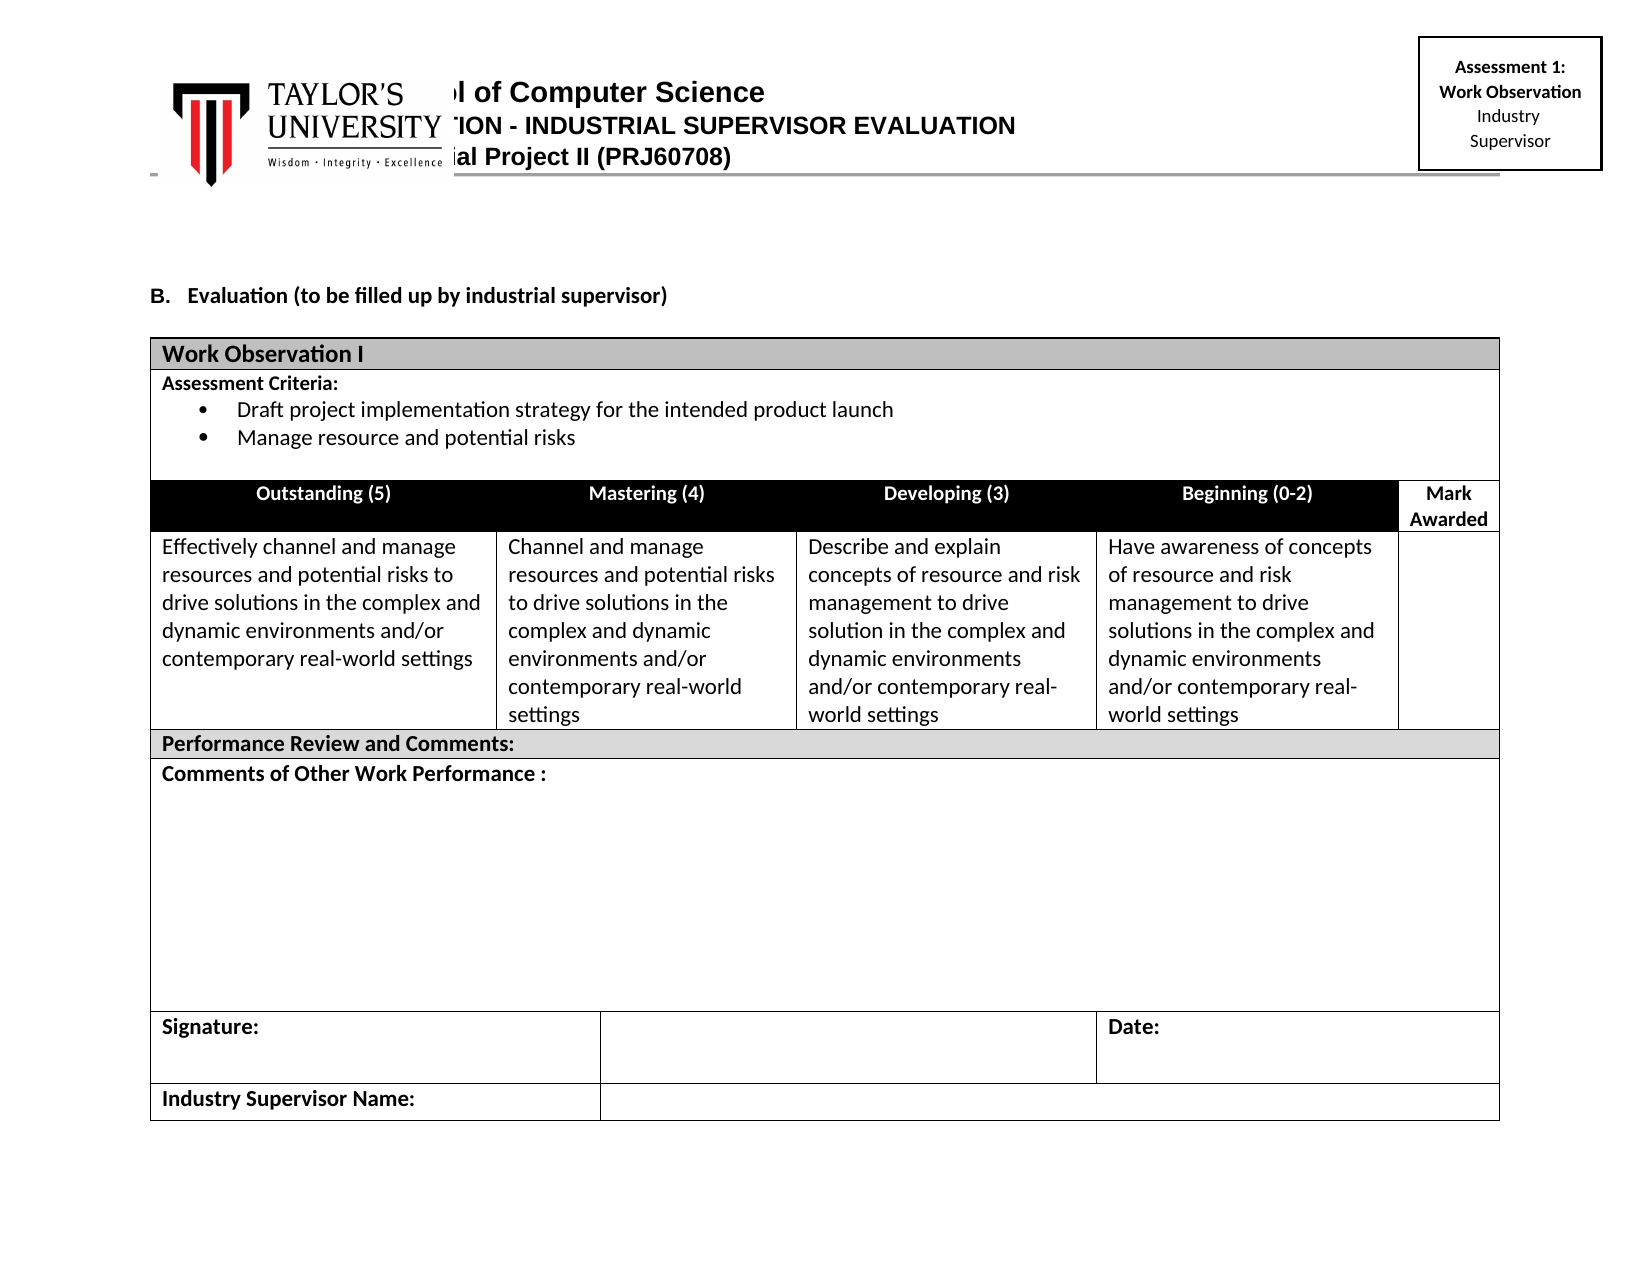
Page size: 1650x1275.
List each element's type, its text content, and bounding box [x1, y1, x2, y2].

table_cell Channel and manage resources and potential risks to drive solutions in the complex and dynamic environments and/or contemporary real-world settings [497, 532, 796, 728]
table_cell Date: [1097, 1012, 1499, 1083]
table_cell Signature: [151, 1012, 600, 1083]
table_cell [601, 1084, 1499, 1120]
table_header Work Observation I [151, 339, 1499, 369]
table_cell Describe and explain concepts of resource and risk management to drive solution in the complex and dynamic environments and/or contemporary real-world settings [797, 532, 1096, 728]
picture [157, 79, 454, 189]
table_cell Beginning (0-2) [1097, 481, 1398, 531]
table_cell Mastering (4) [497, 481, 796, 531]
table_cell Outstanding (5) [151, 481, 496, 531]
table_cell Performance Review and Comments: [151, 730, 1499, 758]
table_cell [1399, 532, 1499, 728]
list Evaluation (to be filled up by industrial supervisor) [150, 281, 1500, 309]
table_cell Developing (3) [797, 481, 1096, 531]
table_cell Have awareness of concepts of resource and risk management to drive solutions in the complex and dynamic environments and/or contemporary real-world settings [1097, 532, 1398, 728]
table_cell [601, 1012, 1096, 1083]
table_cell Assessment Criteria: Draft project implementation strategy for the intended product launch Manage resource and potential risks [151, 370, 1499, 479]
table_cell Mark Awarded [1399, 481, 1499, 531]
table_cell Comments of Other Work Performance : [151, 759, 1499, 1011]
table_cell Effectively channel and manage resources and potential risks to drive solutions in the complex and dynamic environments and/or contemporary real-world settings [151, 532, 496, 728]
table_cell Industry Supervisor Name: [151, 1084, 600, 1120]
